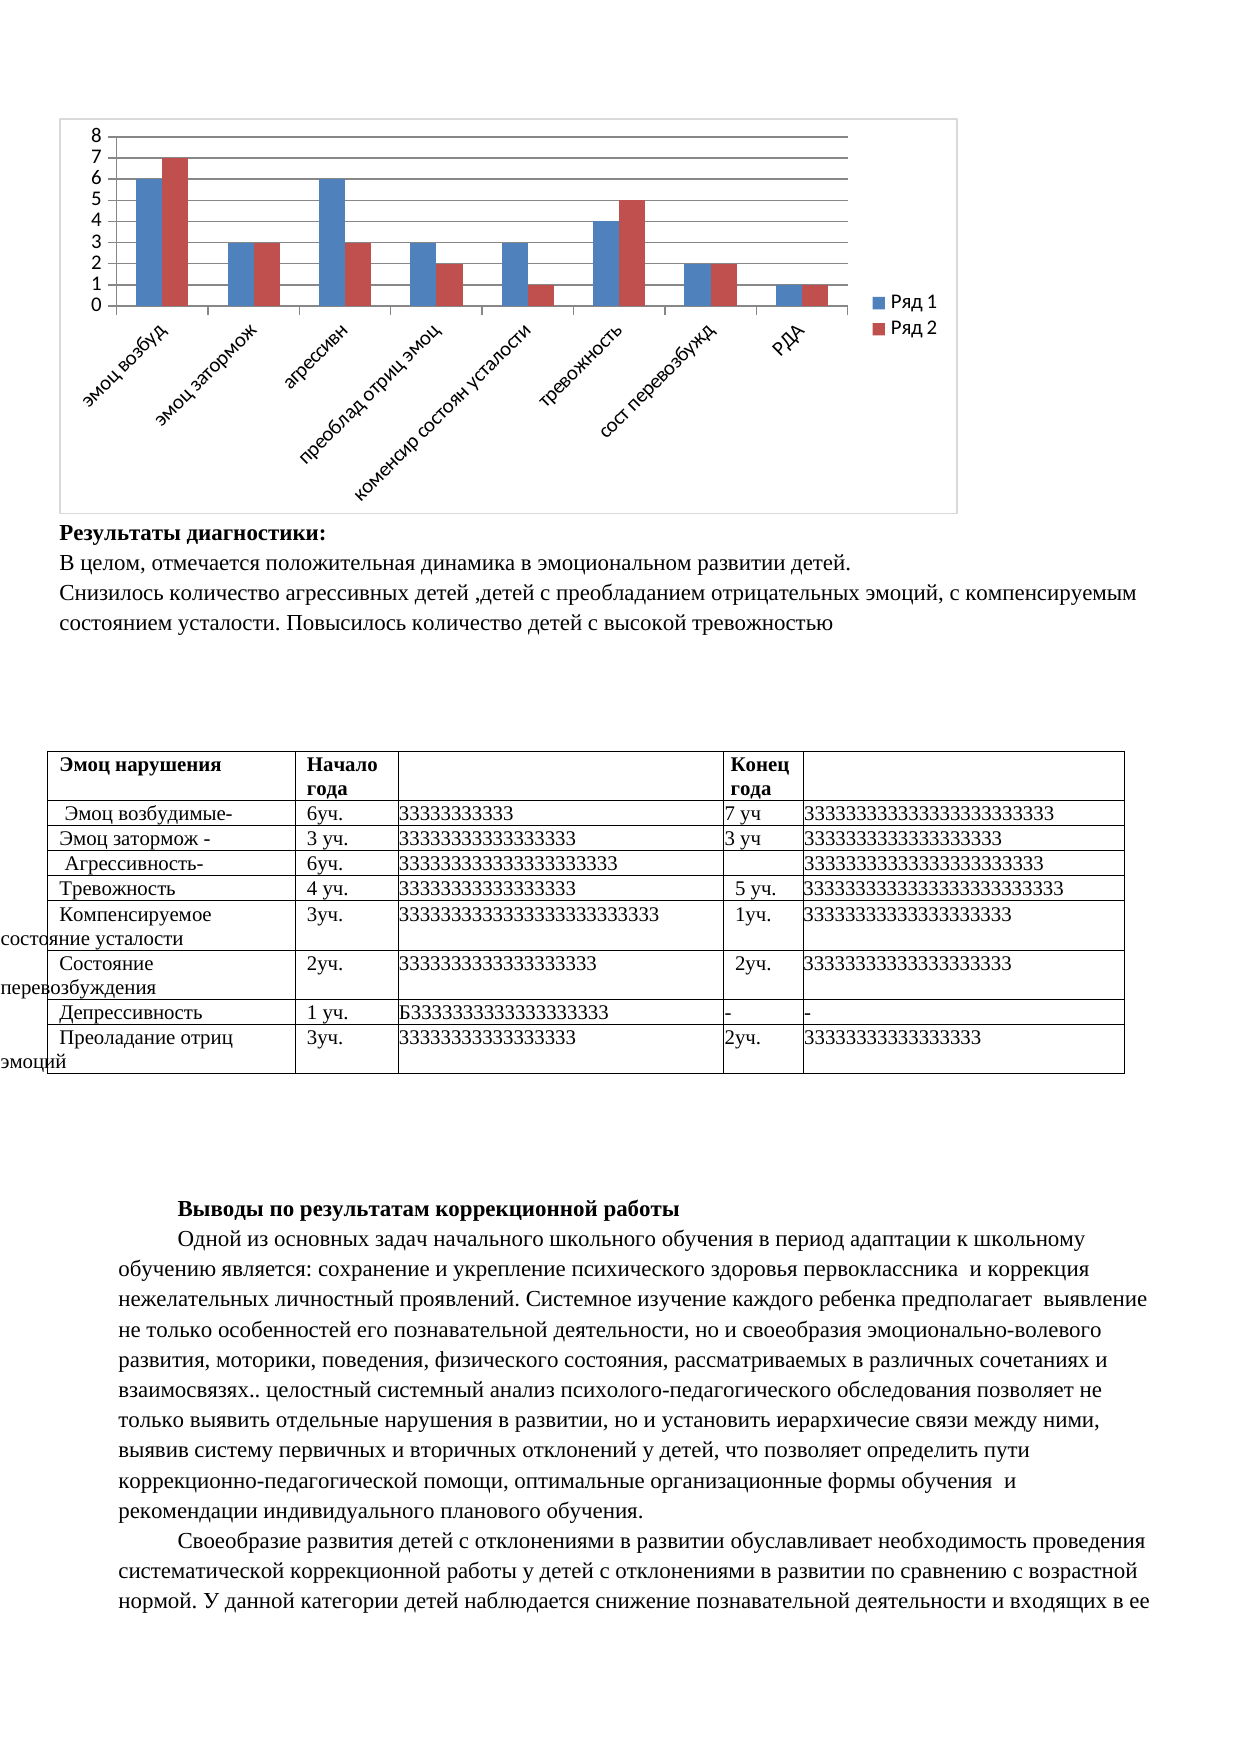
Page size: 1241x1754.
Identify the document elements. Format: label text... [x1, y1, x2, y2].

table_cell Депрессивность [48, 1000, 295, 1024]
table_cell [724, 851, 803, 875]
table_cell 3333333333333333333333333 [399, 901, 723, 949]
table_cell 6уч. [296, 801, 398, 825]
table_cell Агрессивность- [48, 851, 295, 875]
table_header Конец года [724, 752, 803, 800]
table_cell 33333333333333333 [804, 1025, 1124, 1073]
table_cell 2уч. [296, 951, 398, 999]
table_cell 33333333333333333333333 [804, 851, 1124, 875]
table_cell 3уч. [296, 901, 398, 949]
table_cell 7 уч [724, 801, 803, 825]
table_cell Преоладание отриц эмоций [48, 1025, 295, 1073]
list В целом, отмечается положительная динамика в эмоциональном развитии детей. [59, 549, 1152, 575]
table_cell 2уч. [724, 1025, 803, 1073]
table_cell - [804, 1000, 1124, 1024]
table_cell Состояние перевозбуждения [48, 951, 295, 999]
table_cell 3333333333333333333 [804, 826, 1124, 850]
table_cell 3 уч [724, 826, 803, 850]
table_header Эмоц нарушения [48, 752, 295, 800]
table_cell Тревожность [48, 876, 295, 900]
list Выводы по результатам коррекционной работы [118, 1195, 1152, 1221]
table_cell 3333333333333333333 [399, 951, 723, 999]
table_header Начало года [296, 752, 398, 800]
table_header [804, 752, 1124, 800]
table_cell 3уч. [296, 1025, 398, 1073]
table_cell 1уч. [724, 901, 803, 949]
table_cell Б3333333333333333333 [399, 1000, 723, 1024]
table_cell 3333333333333333333333333 [804, 876, 1124, 900]
table_cell Эмоц затормож - [48, 826, 295, 850]
table_cell 333333333333333333333333 [804, 801, 1124, 825]
table_cell 5 уч. [724, 876, 803, 900]
table_cell 1 уч. [296, 1000, 398, 1024]
table_cell 33333333333333333333 [804, 901, 1124, 949]
table_cell 3 уч. [296, 826, 398, 850]
table_cell 333333333333333333333 [399, 851, 723, 875]
table_cell Компенсируемое состояние усталости [48, 901, 295, 949]
table_cell 33333333333333333 [399, 826, 723, 850]
table_cell 33333333333333333 [399, 1025, 723, 1073]
list Результаты диагностики: [59, 518, 1152, 545]
table_header [399, 752, 723, 800]
list Одной из основных задач начального школьного обучения в период адаптации к школьному обучению является: сохранение и укрепление психического здоровья первоклассника и коррекция нежелательных личностный проявлений. Системное изучение каждого ребенка предполагает выявление не только особенностей его познавательной деятельности, но и своеобразия эмоционально-волевого развития, моторики, поведения, физического состояния, рассматриваемых в различных сочетаниях и взаимосвязях.. целостный системный анализ психолого-педагогического обследования позволяет не только выявить отдельные нарушения в развитии, но и установить иерархичесие связи между ними, выявив систему первичных и вторичных отклонений у детей, что позволяет определить пути коррекционно-педагогической помощи, оптимальные организационные формы обучения и рекомендации индивидуального планового обучения. [118, 1225, 1152, 1523]
list Снизилось количество агрессивных детей ,детей с преобладанием отрицательных эмоций, с компенсируемым состоянием усталости. Повысилось количество детей с высокой тревожностью [59, 579, 1152, 636]
table_cell Эмоц возбудимые- [48, 801, 295, 825]
table_cell 2уч. [724, 951, 803, 999]
table_cell 4 уч. [296, 876, 398, 900]
table_cell 33333333333333333333 [804, 951, 1124, 999]
table_cell 6уч. [296, 851, 398, 875]
table_cell - [724, 1000, 803, 1024]
table_cell 33333333333333333 [399, 876, 723, 900]
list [118, 1527, 1152, 1614]
table_cell 33333333333 [399, 801, 723, 825]
